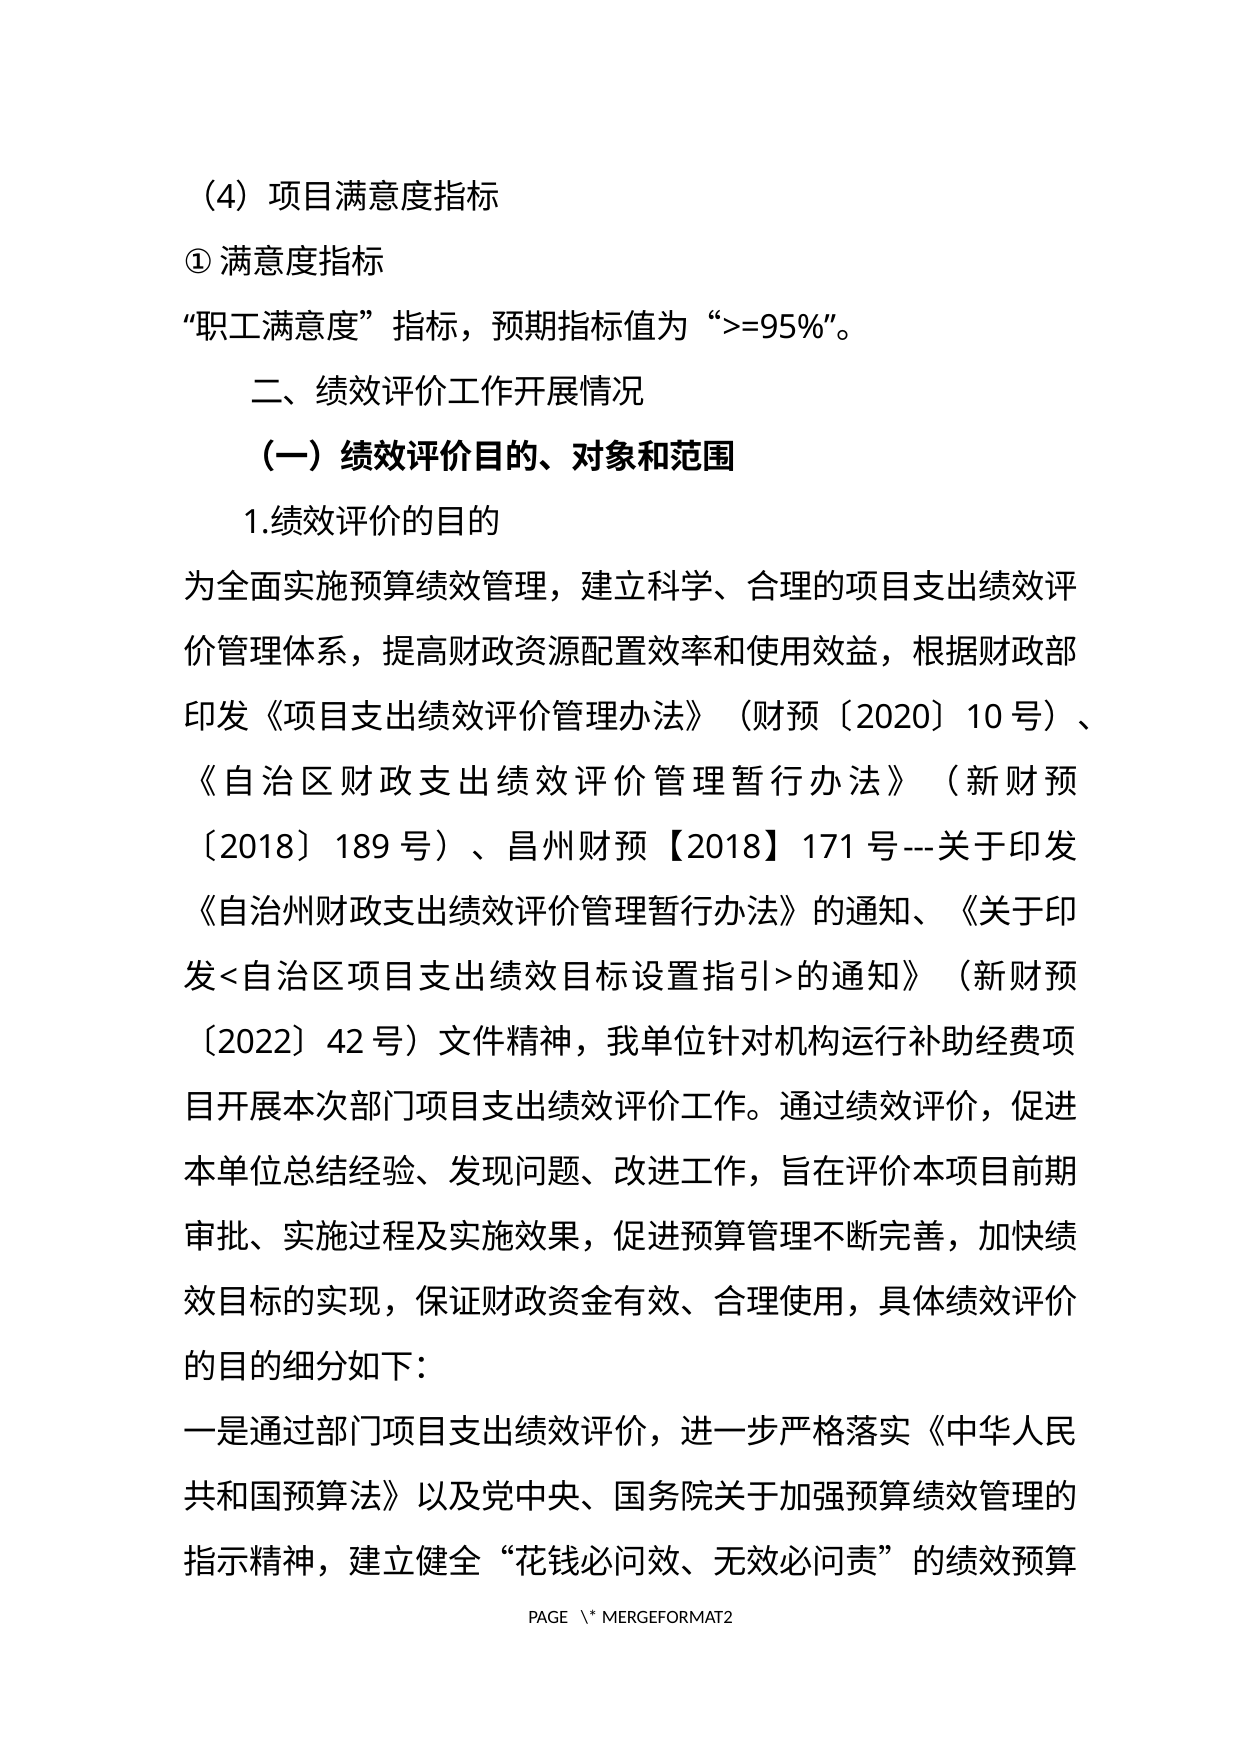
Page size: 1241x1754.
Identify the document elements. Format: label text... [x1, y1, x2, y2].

text （一）绩效评价目的、对象和范围 [183, 422, 1078, 487]
text 二、绩效评价工作开展情况 [183, 357, 1078, 422]
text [183, 162, 1078, 357]
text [183, 487, 1078, 1592]
